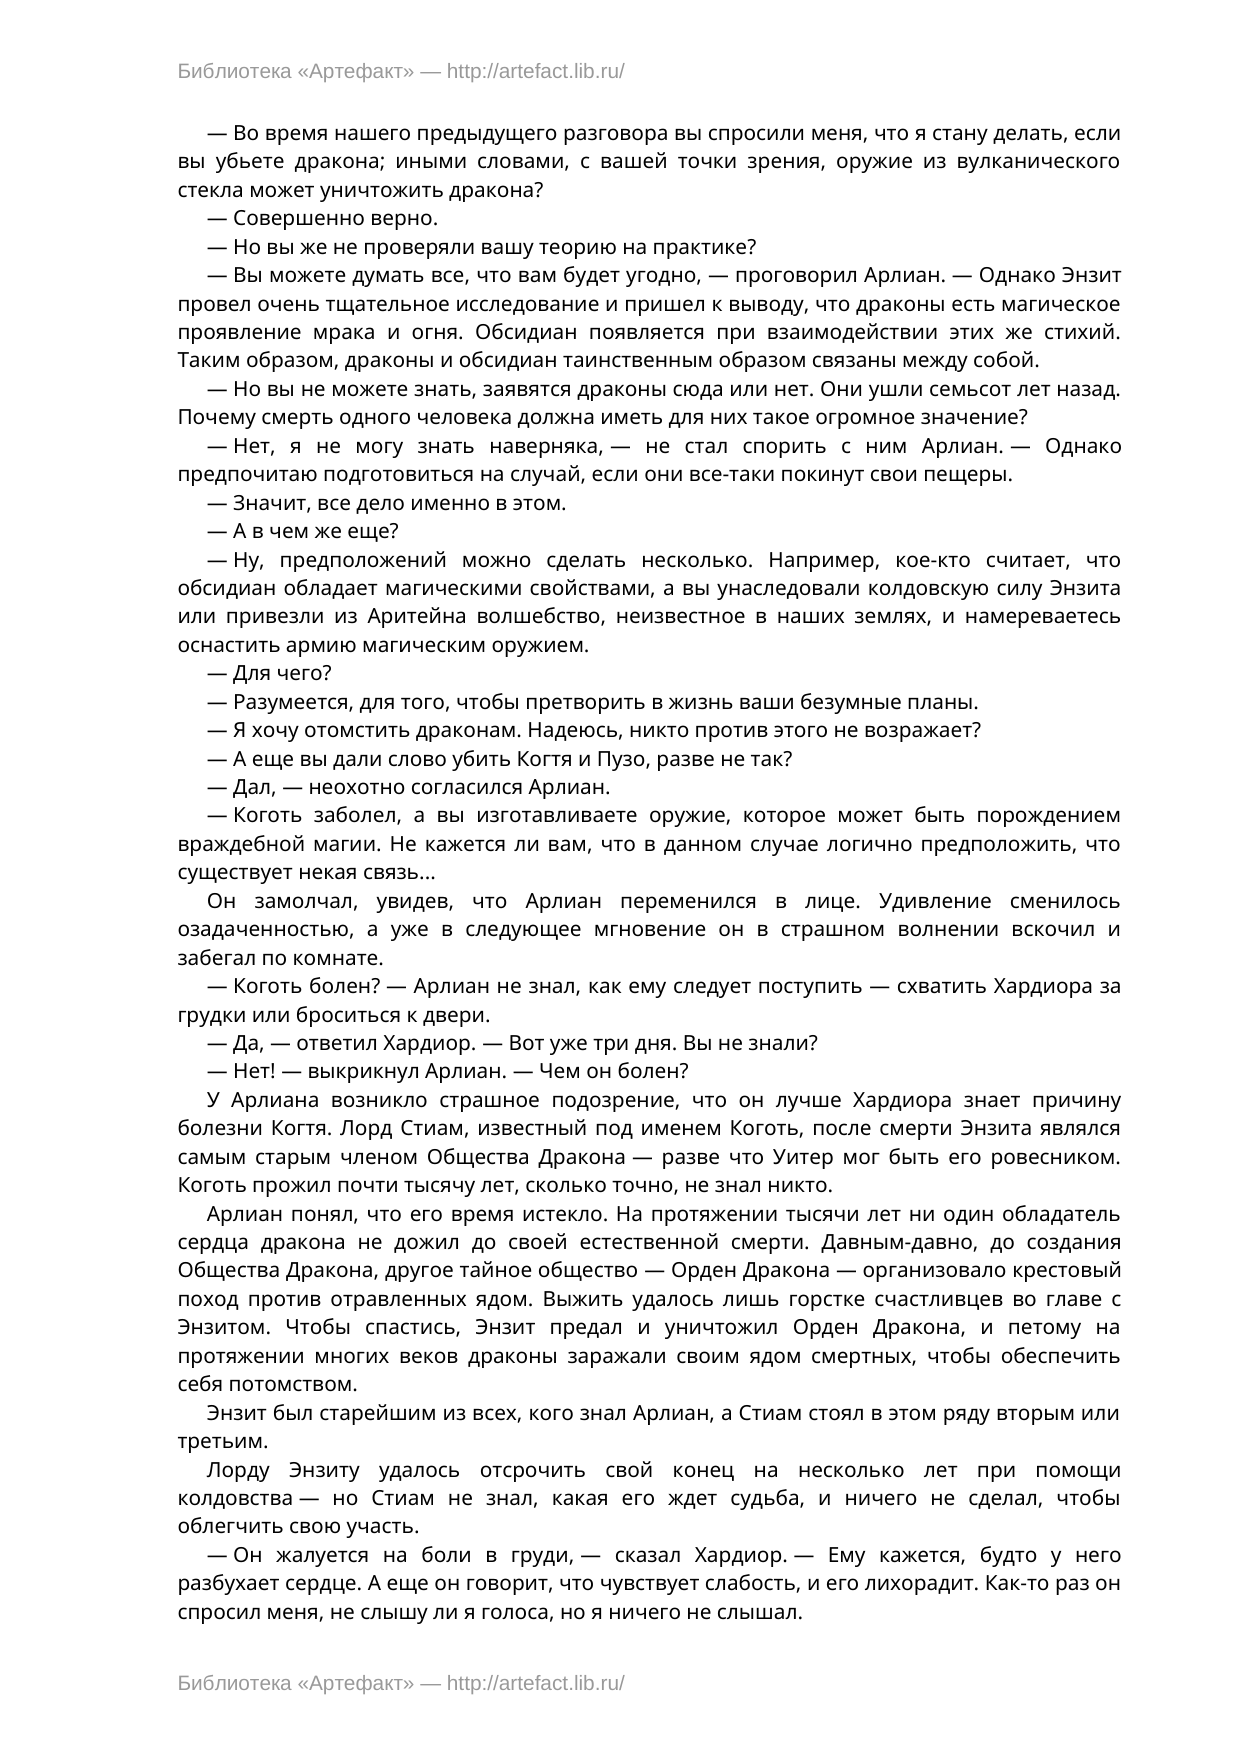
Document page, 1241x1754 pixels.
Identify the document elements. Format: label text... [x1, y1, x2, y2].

text — Дал, — неохотно согласился Арлиан. [177, 772, 1122, 801]
text Арлиан понял, что его время истекло. На протяжении тысячи лет ни один обладатель сердца дракона не дожил до своей естественной смерти. Давным-давно, до создания Общества Дракона, другое тайное общество — Орден Дракона — организовало крестовый поход против отравленных ядом. Выжить удалось лишь горстке счастливцев во главе с Энзитом. Чтобы спастись, Энзит предал и уничтожил Орден Дракона, и петому на протяжении многих веков драконы заражали своим ядом смертных, чтобы обеспечить себя потомством. [177, 1199, 1122, 1398]
text — Но вы же не проверяли вашу теорию на практике? [177, 232, 1122, 260]
text — Я хочу отомстить драконам. Надеюсь, никто против этого не возражает? [177, 715, 1122, 744]
text — Во время нашего предыдущего разговора вы спросили меня, что я стану делать, если вы убьете дракона; иными словами, с вашей точки зрения, оружие из вулканического стекла может уничтожить дракона? [177, 118, 1122, 203]
text — Значит, все дело именно в этом. [177, 488, 1122, 516]
text Лорду Энзиту удалось отсрочить свой конец на несколько лет при помощи колдовства — но Стиам не знал, какая его ждет судьба, и ничего не сделал, чтобы облегчить свою участь. [177, 1455, 1122, 1540]
text — Вы можете думать все, что вам будет угодно, — проговорил Арлиан. — Однако Энзит провел очень тщательное исследование и пришел к выводу, что драконы есть магическое проявление мрака и огня. Обсидиан появляется при взаимодействии этих же стихий. Таким образом, драконы и обсидиан таинственным образом связаны между собой. [177, 260, 1122, 374]
text — А в чем же еще? [177, 516, 1122, 545]
text — Ну, предположений можно сделать несколько. Например, кое-кто считает, что обсидиан обладает магическими свойствами, а вы унаследовали колдовскую силу Энзита или привезли из Аритейна волшебство, неизвестное в наших землях, и намереваетесь оснастить армию магическим оружием. [177, 545, 1122, 658]
text — Да, — ответил Хардиор. — Вот уже три дня. Вы не знали? [177, 1028, 1122, 1057]
text — Разумеется, для того, чтобы претворить в жизнь ваши безумные планы. [177, 687, 1122, 715]
text — Он жалуется на боли в груди, — сказал Хардиор. — Ему кажется, будто у него разбухает сердце. А еще он говорит, что чувствует слабость, и его лихорадит. Как-то раз он спросил меня, не слышу ли я голоса, но я ничего не слышал. [177, 1540, 1122, 1625]
text У Арлиана возникло страшное подозрение, что он лучше Хардиора знает причину болезни Когтя. Лорд Стиам, известный под именем Коготь, после смерти Энзита являлся самым старым членом Общества Дракона — разве что Уитер мог быть его ровесником. Коготь прожил почти тысячу лет, сколько точно, не знал никто. [177, 1085, 1122, 1199]
text Энзит был старейшим из всех, кого знал Арлиан, а Стиам стоял в этом ряду вторым или третьим. [177, 1398, 1122, 1455]
text — Нет, я не могу знать наверняка, — не стал спорить с ним Арлиан. — Однако предпочитаю подготовиться на случай, если они все-таки покинут свои пещеры. [177, 431, 1122, 488]
text — Нет! — выкрикнул Арлиан. — Чем он болен? [177, 1057, 1122, 1085]
text Он замолчал, увидев, что Арлиан переменился в лице. Удивление сменилось озадаченностью, а уже в следующее мгновение он в страшном волнении вскочил и забегал по комнате. [177, 886, 1122, 971]
text — Коготь заболел, а вы изготавливаете оружие, которое может быть порождением враждебной магии. Не кажется ли вам, что в данном случае логично предположить, что существует некая связь... [177, 801, 1122, 886]
text — Для чего? [177, 658, 1122, 687]
text — Совершенно верно. [177, 203, 1122, 232]
text — Коготь болен? — Арлиан не знал, как ему следует поступить — схватить Хардиора за грудки или броситься к двери. [177, 971, 1122, 1028]
text — А еще вы дали слово убить Когтя и Пузо, разве не так? [177, 744, 1122, 772]
text — Но вы не можете знать, заявятся драконы сюда или нет. Они ушли семьсот лет назад. Почему смерть одного человека должна иметь для них такое огромное значение? [177, 374, 1122, 431]
